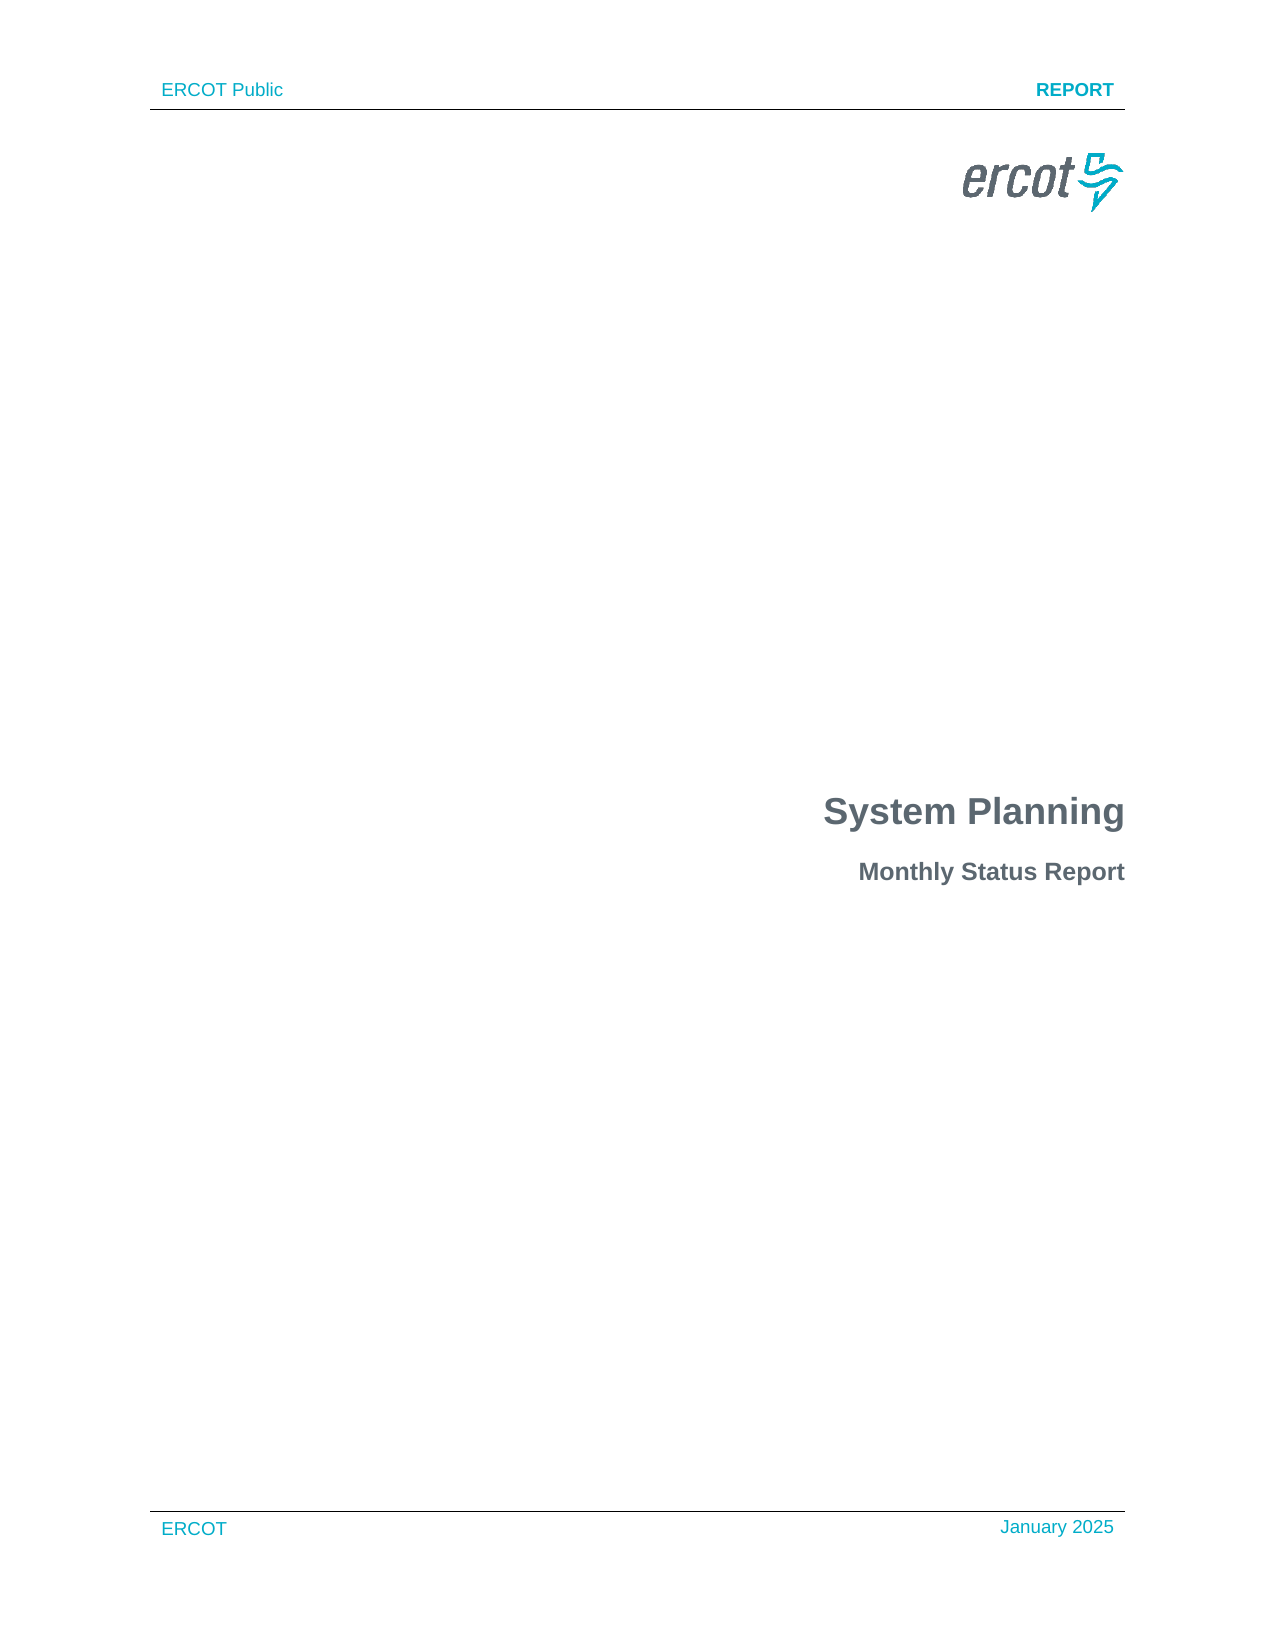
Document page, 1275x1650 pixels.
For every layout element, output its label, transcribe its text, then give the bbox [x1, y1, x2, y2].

text Monthly Status Report [150, 857, 1125, 886]
text System Planning [150, 789, 1125, 832]
picture [959, 150, 1125, 214]
